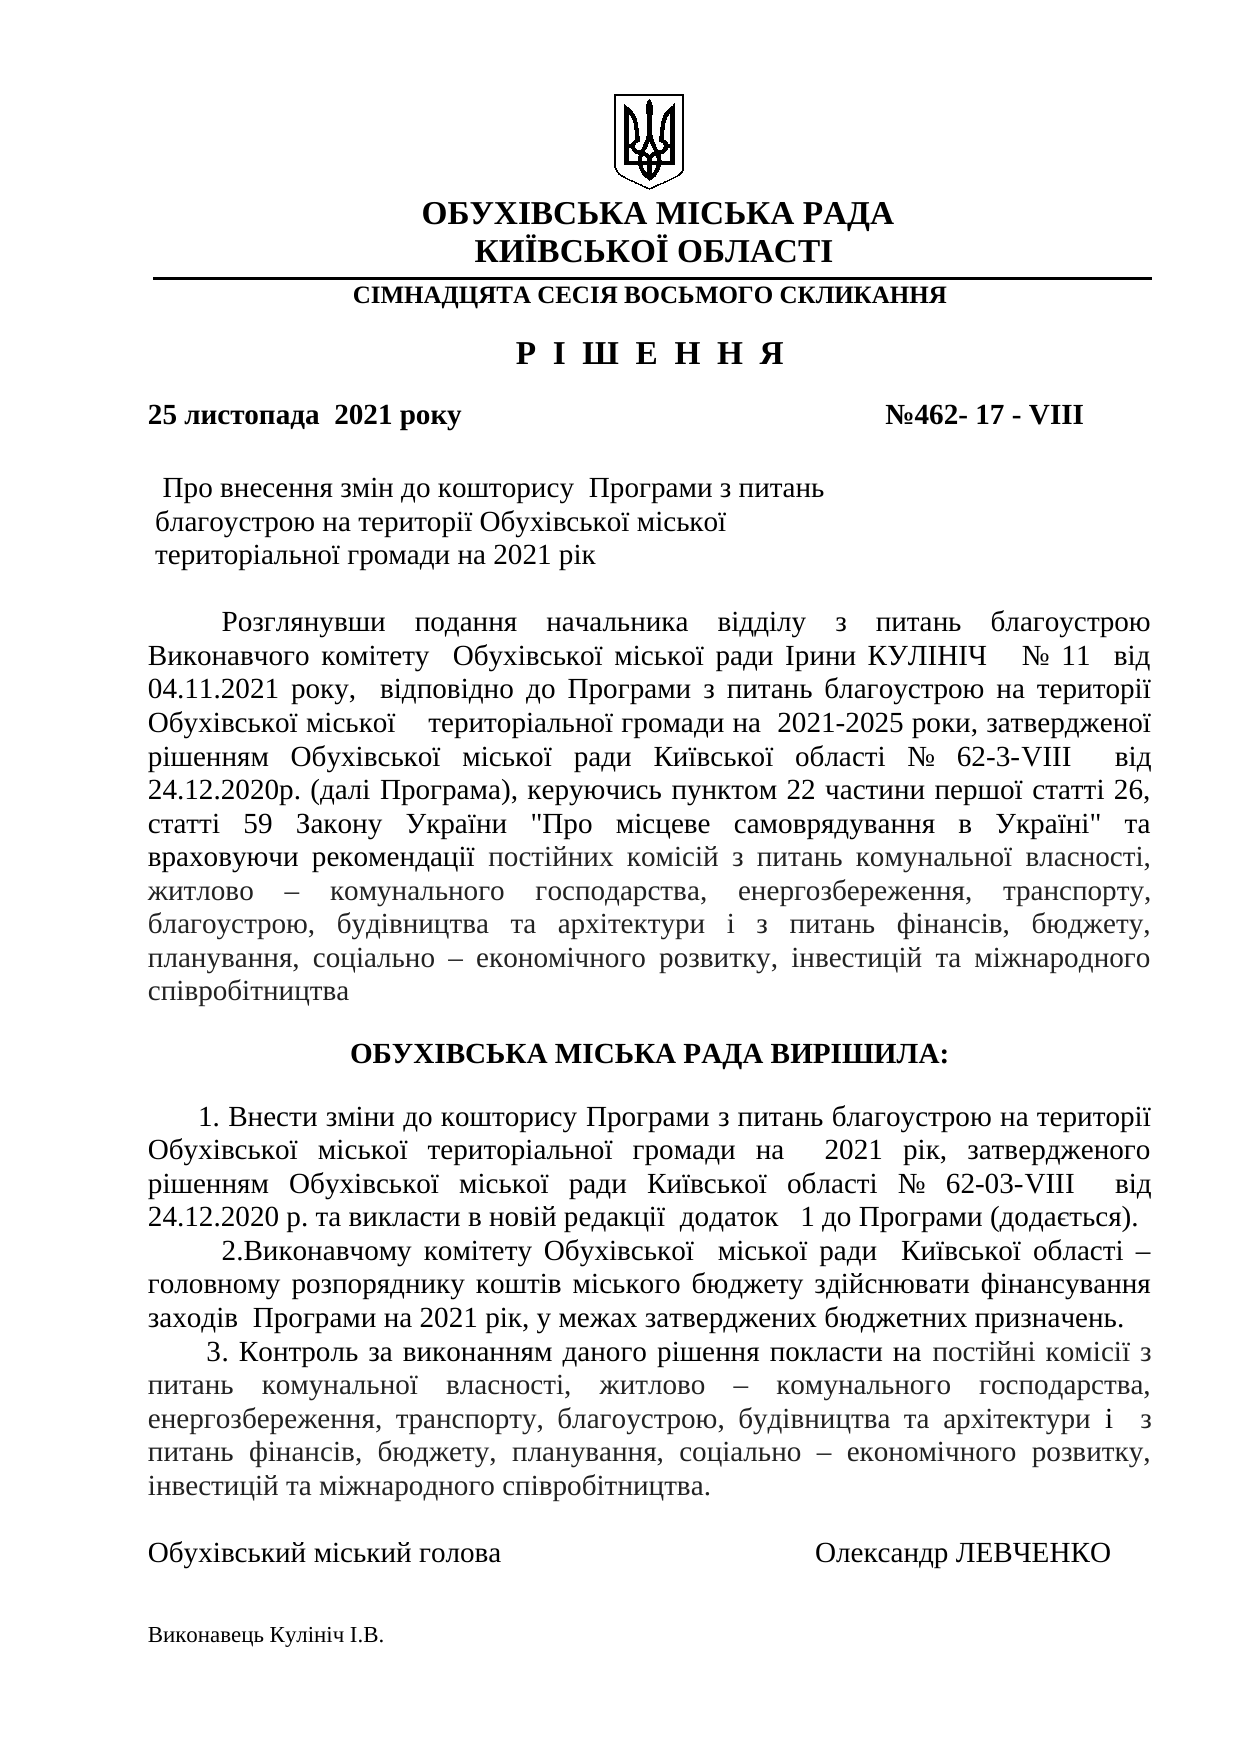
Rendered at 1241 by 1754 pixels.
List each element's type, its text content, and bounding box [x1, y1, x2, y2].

text КИЇВСЬКОЇ ОБЛАСТІ [148, 232, 1152, 270]
text СІМНАДЦЯТА СЕСІЯ ВОСЬМОГО СКЛИКАННЯ [148, 280, 1152, 309]
text ОБУХІВСЬКА МІСЬКА РАДА [148, 193, 1152, 232]
text благоустрою на території Обухівської міської [148, 504, 1152, 537]
text 1. Внести зміни до кошторису Програми з питань благоустрою на території Обухівської міської територіальної громади на 2021 рік, затвердженого рішенням Обухівської міської ради Київської області № 62-03-VІІI від 24.12.2020 р. та викласти в новій редакції додаток 1 до Програми (додається). [148, 1099, 1152, 1233]
text Виконавець Кулініч І.В. [148, 1621, 1152, 1647]
text Р І Ш Е Н Н Я [148, 334, 1152, 372]
text 2.Виконавчому комітету Обухівської міської ради Київської області – головному розпоряднику коштів міського бюджету здійснювати фінансування заходів Програми на 2021 рік, у межах затверджених бюджетних призначень. [148, 1233, 1152, 1334]
text Розглянувши подання начальника відділу з питань благоустрою Виконавчого комітету Обухівської міської ради Ірини КУЛІНІЧ № 11 від 04.11.2021 року, відповідно до Програми з питань благоустрою на території Обухівської міської територіальної громади на 2021-2025 роки, затвердженої рішенням Обухівської міської ради Київської області № 62-3-VІІI від 24.12.2020р. (далі Програма), керуючись пунктом 22 частини першої статті 26, статті 59 Закону України "Про місцеве самоврядування в Україні" та враховуючи рекомендації постійних комісій з питань комунальної власності, житлово – комунального господарства, енергозбереження, транспорту, благоустрою, будівництва та архітектури і з питань фінансів, бюджету, планування, соціально – економічного розвитку, інвестицій та міжнародного співробітництва [148, 604, 1152, 1007]
text Обухівський міський голова Олександр ЛЕВЧЕНКО [148, 1535, 1152, 1568]
text 3 . Контроль за виконанням даного рішення покласти на постійні комісії з питань комунальної власності, житлово – комунального господарства, енергозбереження, транспорту, благоустрою, будівництва та архітектури і з питань фінансів, бюджету, планування, соціально – економічного розвитку, інвестицій та міжнародного співробітництва. [148, 1334, 1152, 1501]
text територіальної громади на 2021 рік [148, 537, 1152, 571]
text 25 листопада 2021 року №462- 17 - VІІІ [148, 397, 1152, 431]
text ОБУХІВСЬКА МІСЬКА РАДА ВИРІШИЛА: [148, 1036, 1152, 1070]
text Про внесення змін до кошторису Програми з питань [162, 470, 1152, 504]
